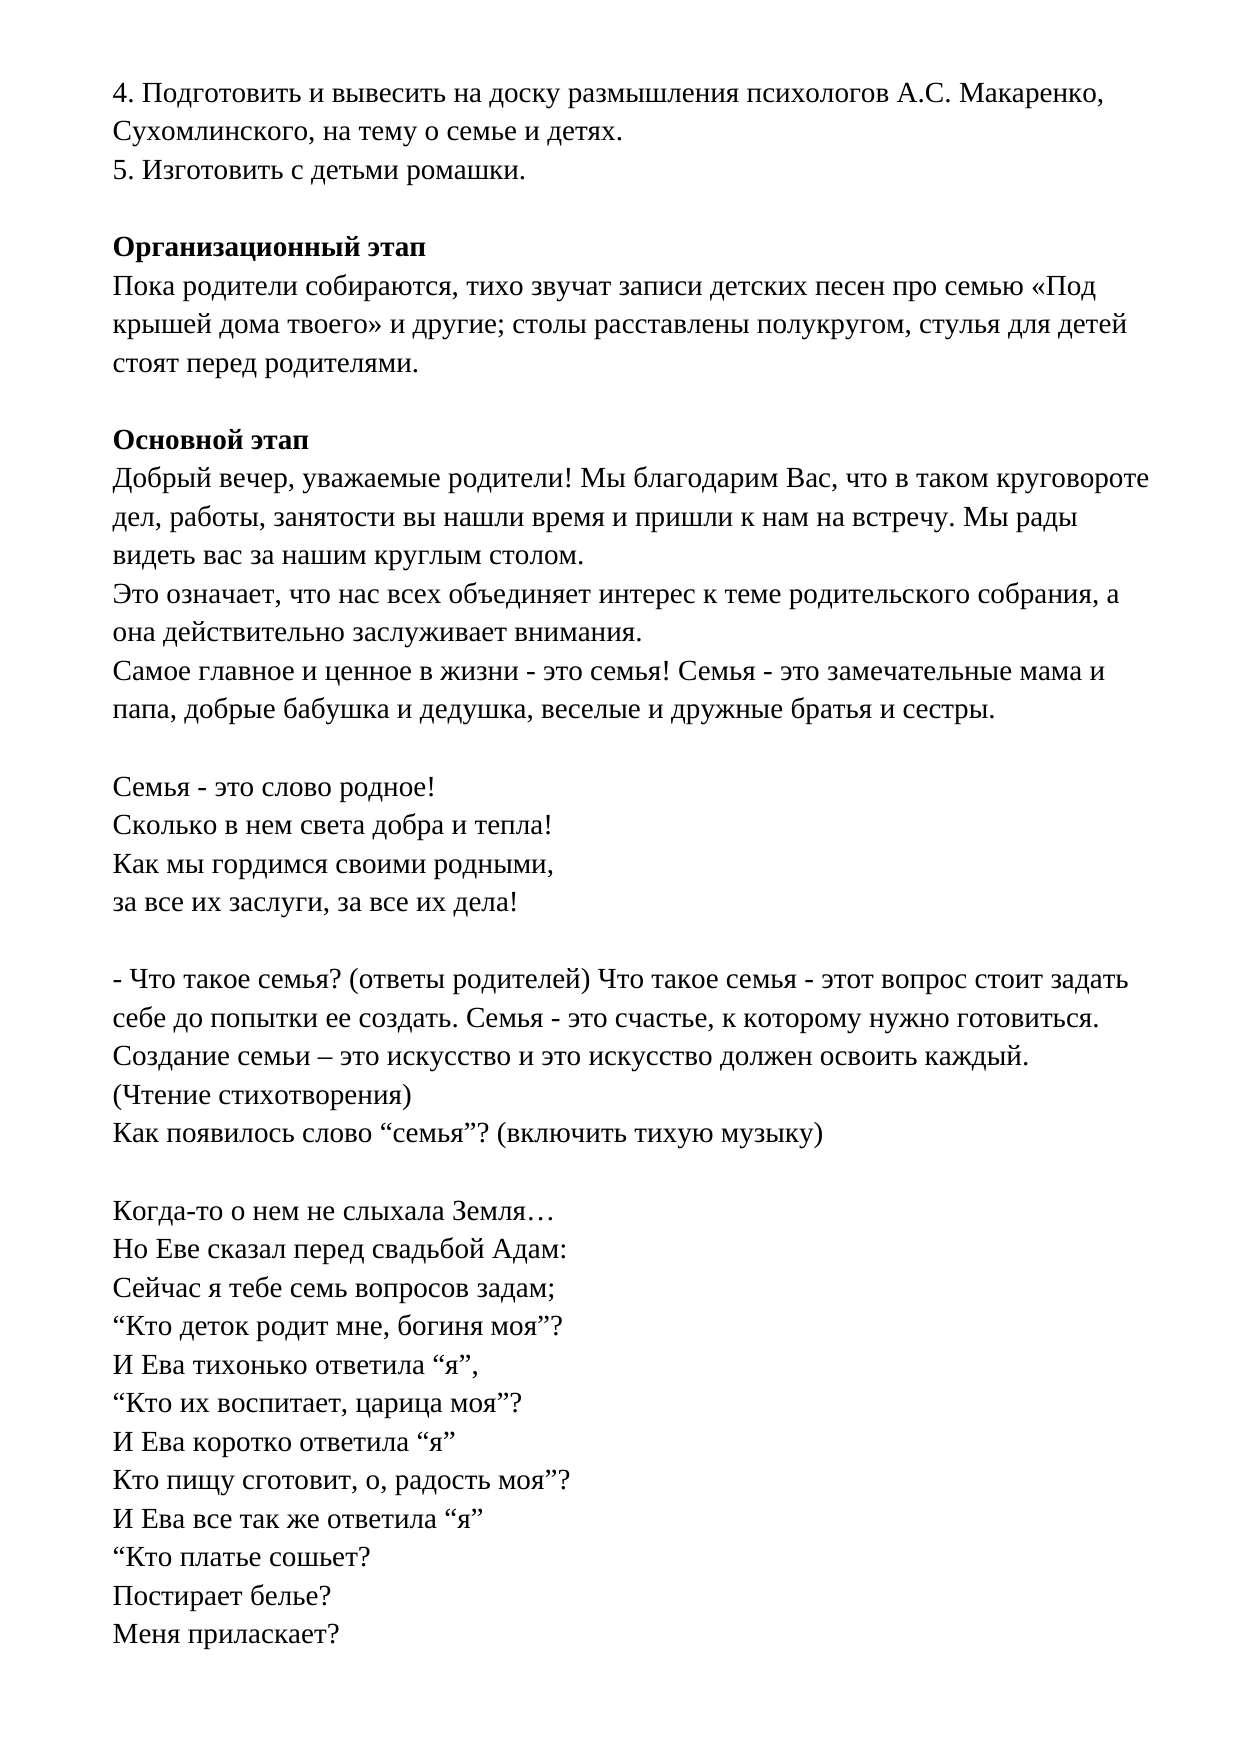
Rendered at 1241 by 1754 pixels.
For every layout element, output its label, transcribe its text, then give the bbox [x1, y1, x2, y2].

text Но Еве сказал перед свадьбой Адам: [112, 1231, 1165, 1265]
text Когда-то о нем не слыхала Земля… [112, 1193, 1165, 1226]
text Сколько в нем света добра и тепла! [112, 807, 1165, 841]
text Создание семьи – это искусство и это искусство должен освоить каждый. [112, 1038, 1165, 1072]
text 5. Изготовить с детьми ромашки. [112, 152, 1165, 186]
text Пока родители собираются, тихо звучат записи детских песен про семью «Под крышей дома твоего» и другие; столы расставлены полукругом, стулья для детей стоят перед родителями. [112, 268, 1165, 378]
text Организационный этап [112, 229, 1165, 263]
text “Кто платье сошьет? [112, 1539, 1165, 1573]
text Сейчас я тебе семь вопросов задам; [112, 1270, 1165, 1303]
text И Ева все так же ответила “я” [112, 1501, 1165, 1534]
text Добрый вечер, уважаемые родители! Мы благодарим Вас, что в таком круговороте дел, работы, занятости вы нашли время и пришли к нам на встречу. Мы рады видеть вас за нашим круглым столом. [112, 460, 1165, 571]
text 4. Подготовить и вывесить на доску размышления психологов А.С. Макаренко, Сухомлинского, на тему о семье и детях. [112, 75, 1165, 147]
text “Кто деток родит мне, богиня моя”? [112, 1308, 1165, 1342]
text Как мы гордимся своими родными, [112, 846, 1165, 879]
text Постирает белье? [112, 1578, 1165, 1612]
text Меня приласкает? [112, 1617, 1165, 1650]
text за все их заслуги, за все их дела! [112, 884, 1165, 918]
text И Ева тихонько ответила “я”, [112, 1347, 1165, 1380]
text Это означает, что нас всех объединяет интерес к теме родительского собрания, а она действительно заслуживает внимания. [112, 576, 1165, 648]
text - Что такое семья? (ответы родителей) Что такое семья - этот вопрос стоит задать себе до попытки ее создать. Семья - это счастье, к которому нужно готовиться. [112, 961, 1165, 1033]
text Семья - это слово родное! [112, 769, 1165, 802]
text Самое главное и ценное в жизни - это семья! Семья - это замечательные мама и папа, добрые бабушка и дедушка, веселые и дружные братья и сестры. [112, 653, 1165, 725]
text Кто пищу сготовит, о, радость моя”? [112, 1462, 1165, 1496]
text “Кто их воспитает, царица моя”? [112, 1385, 1165, 1419]
text И Ева коротко ответила “я” [112, 1424, 1165, 1457]
text (Чтение стихотворения) [112, 1077, 1165, 1111]
text Основной этап [112, 422, 1165, 455]
text Как появилось слово “семья”? (включить тихую музыку) [112, 1116, 1165, 1149]
